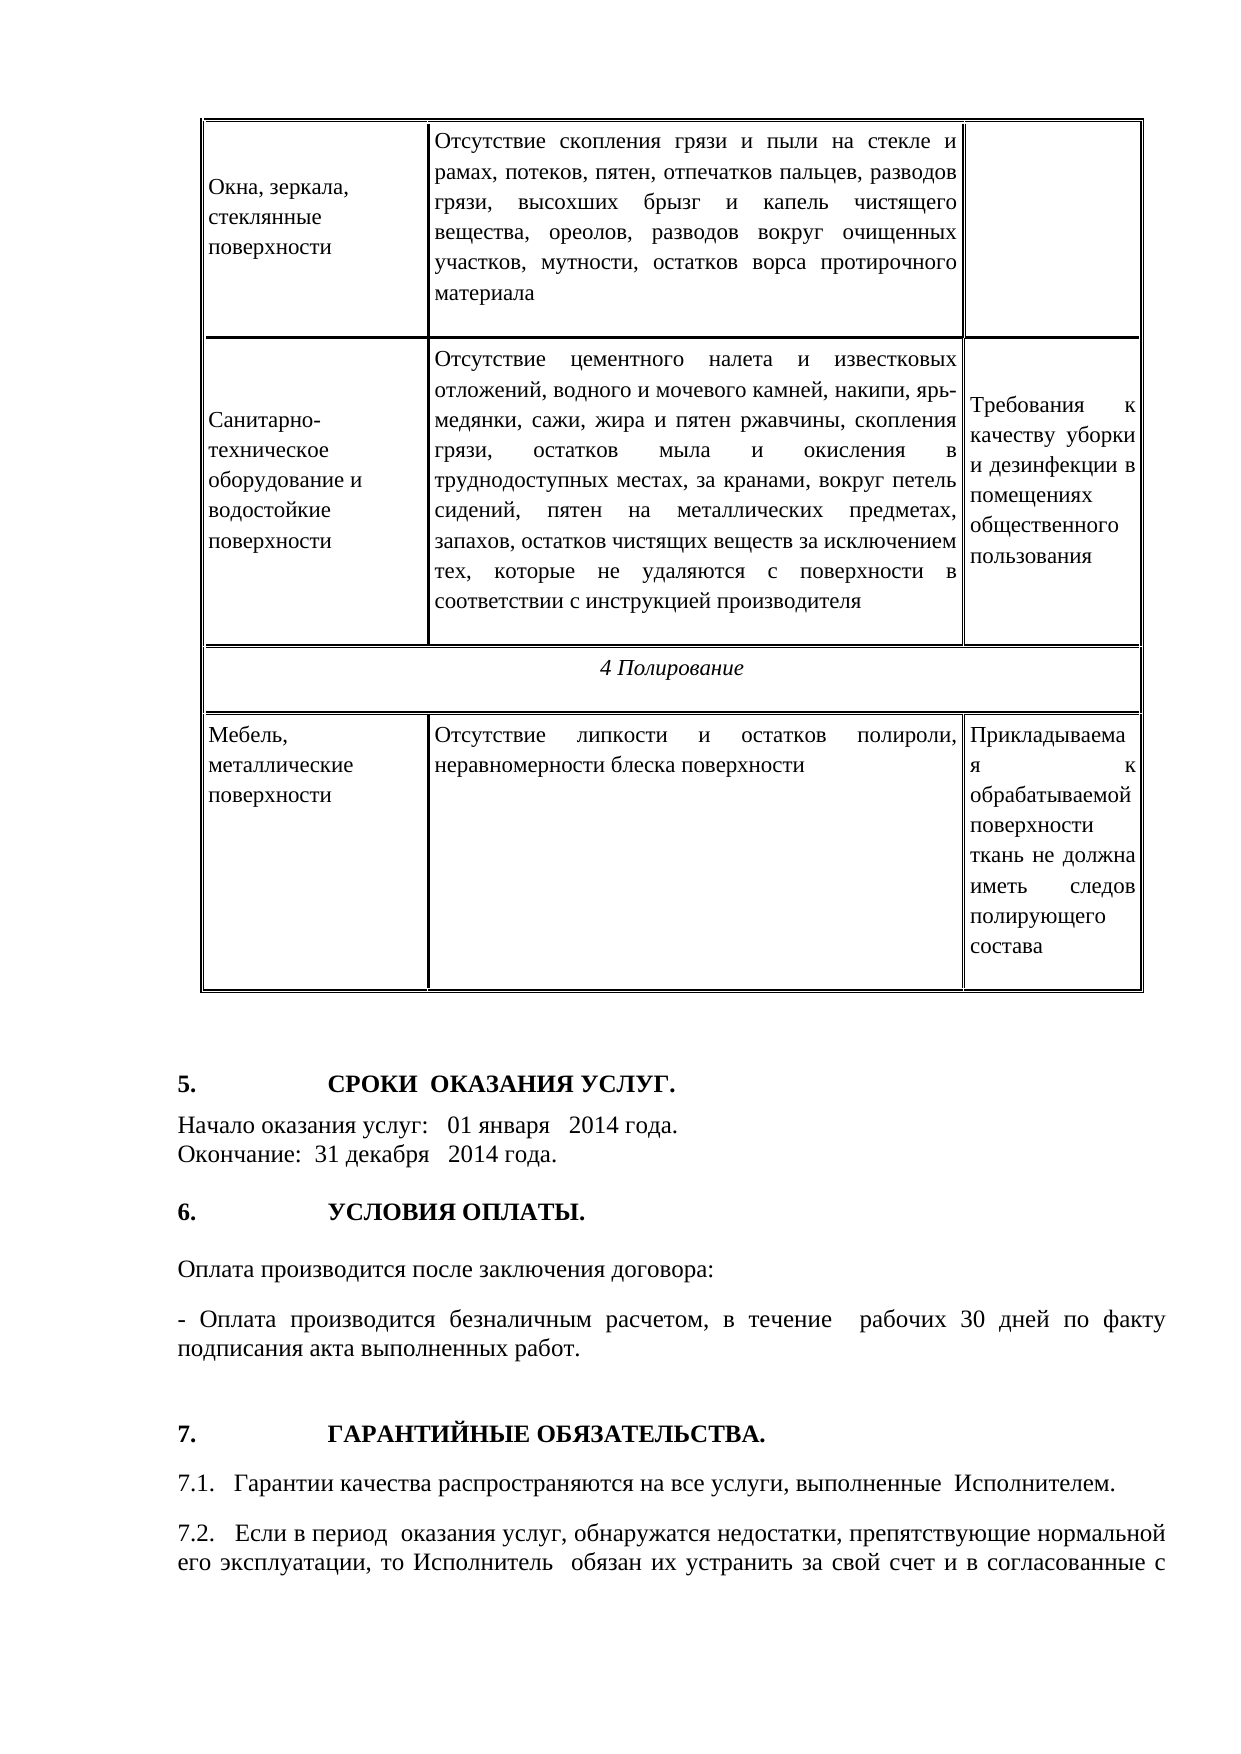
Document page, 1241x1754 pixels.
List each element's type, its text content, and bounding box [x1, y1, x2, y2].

table_cell Прикладываемая к обрабатываемой поверхности ткань не должна иметь следов полирующего состава [964, 711, 1141, 989]
table_cell Окна, зеркала, стеклянные поверхности [202, 118, 428, 336]
text - Оплата производится безналичным расчетом, в течение рабочих 30 дней по факту подписания акта выполненных работ. [177, 1304, 1167, 1361]
table_cell Внешний осмотр [964, 122, 1140, 336]
list ГАРАНТИЙНЫЕ ОБЯЗАТЕЛЬСТВА. [177, 1419, 1167, 1448]
text Окончание: 31 декабря 2014 года. [177, 1139, 1167, 1168]
table_cell Отсутствие цементного налета и известковых отложений, водного и мочевого камней, накипи, ярь-медянки, сажи, жира и пятен ржавчины, скопления грязи, остатков мыла и окисления в труднодоступных местах, за кранами, вокруг петель сидений, пятен на металлических предметах, запахов, остатков чистящих веществ за исключением тех, которые не удаляются с поверхности в соответствии с инструкцией производителя [430, 339, 962, 644]
table_cell Требования к качеству уборки и дезинфекции в помещениях общественного пользования [965, 336, 1140, 644]
table_cell Отсутствие скопления грязи и пыли на стекле и рамах, потеков, пятен, отпечатков пальцев, разводов грязи, высохших брызг и капель чистящего вещества, ореолов, разводов вокруг очищенных участков, мутности, остатков ворса протирочного материала [428, 122, 964, 336]
table_cell Отсутствие липкости и остатков полироли, неравномерности блеска поверхности [428, 715, 964, 989]
table_cell Санитарно-техническое оборудование и водостойкие поверхности [204, 336, 427, 644]
table_cell Мебель, металлические поверхности [204, 711, 428, 989]
text Начало оказания услуг: 01 января 2014 года. [177, 1111, 1167, 1139]
list СРОКИ ОКАЗАНИЯ УСЛУГ. [177, 1069, 1167, 1098]
list Оплата производится после заключения договора: [177, 1254, 1167, 1283]
text 7.1. Гарантии качества распространяются на все услуги, выполненные Исполнителем. [177, 1468, 1167, 1497]
list УСЛОВИЯ ОПЛАТЫ. [177, 1197, 1167, 1226]
table_cell 4 Полирование [204, 644, 1141, 711]
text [177, 1518, 1167, 1576]
